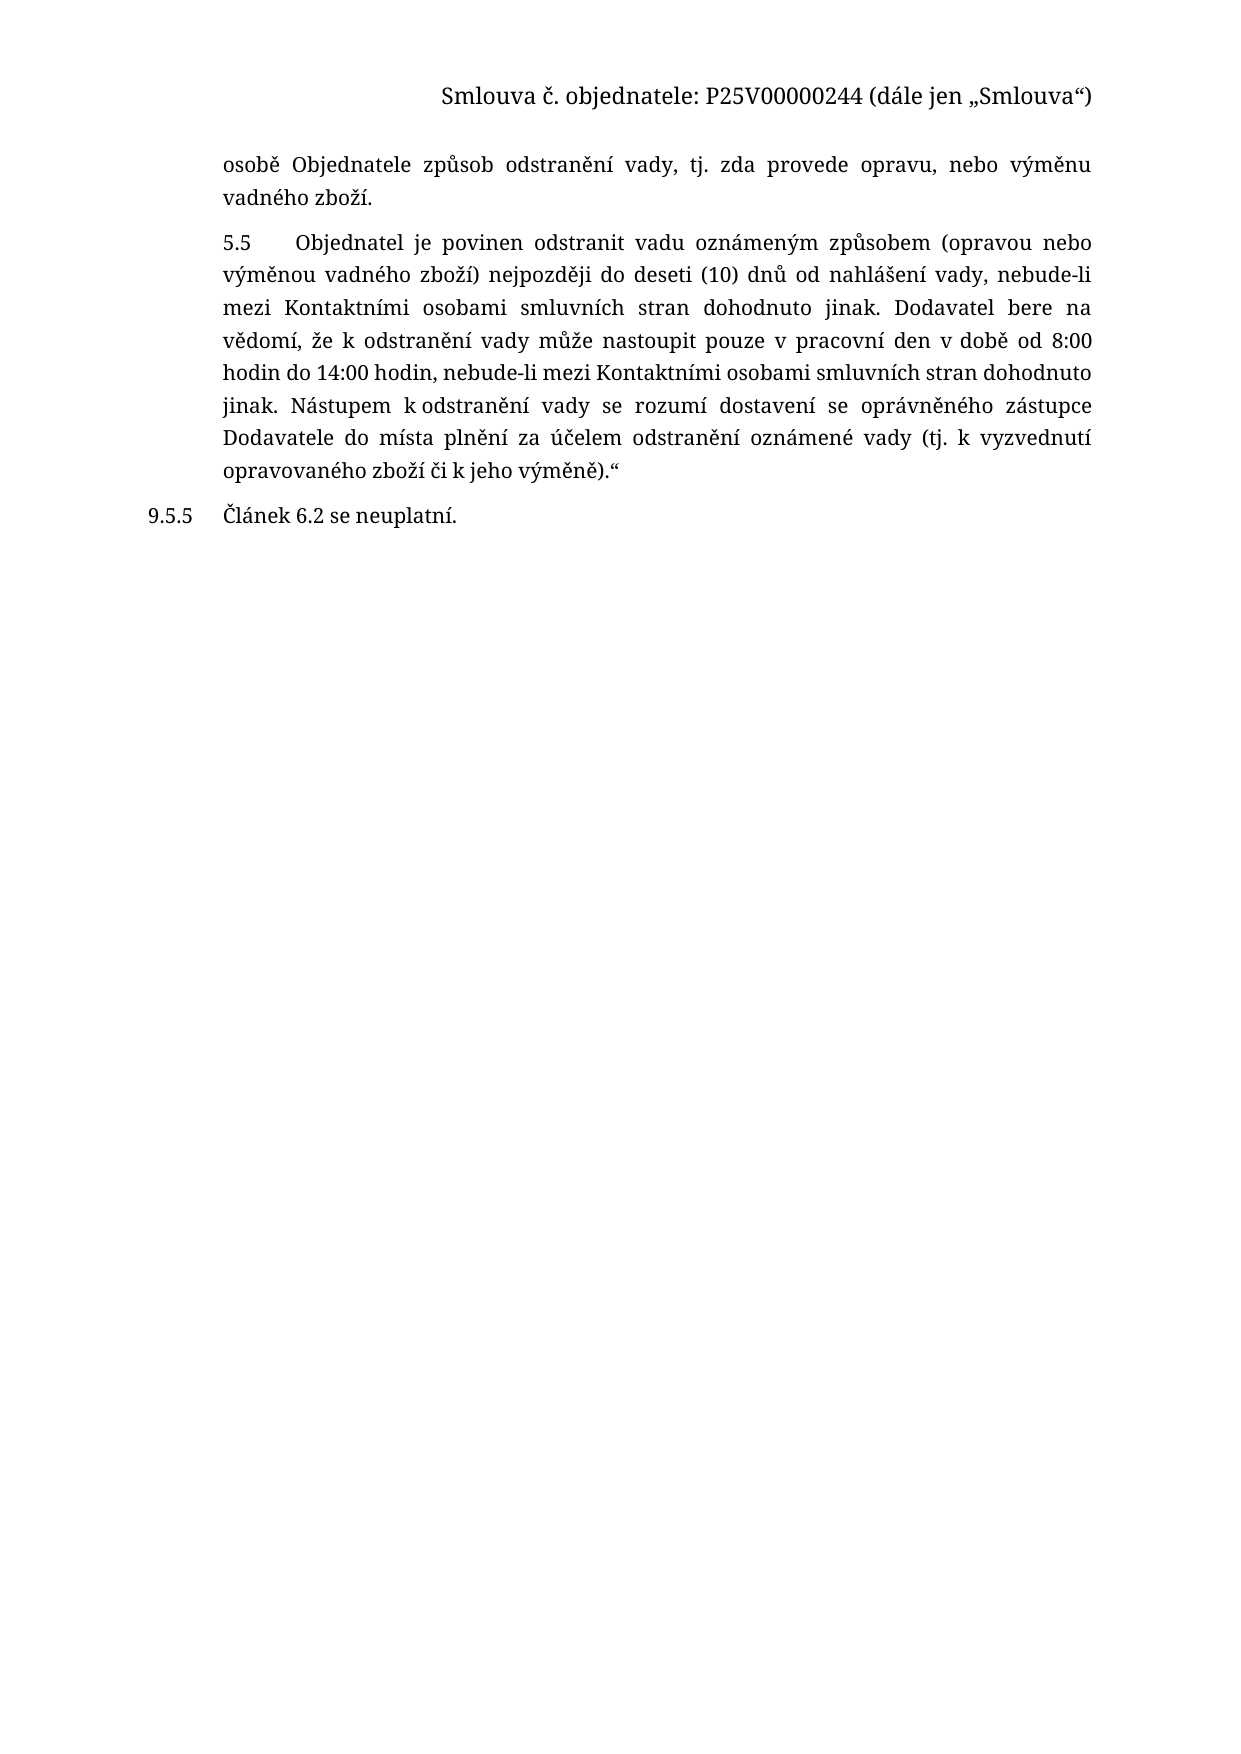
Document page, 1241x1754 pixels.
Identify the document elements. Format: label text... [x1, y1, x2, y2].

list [223, 150, 1093, 211]
list 5.5 Objednatel je povinen odstranit vadu oznámeným způsobem (opravou nebo výměnou vadného zboží) nejpozději do deseti (10) dnů od nahlášení vady, nebude-li mezi Kontaktními osobami smluvních stran dohodnuto jinak. Dodavatel bere na vědomí, že k odstranění vady může nastoupit pouze v pracovní den v době od 8:00 hodin do 14:00 hodin, nebude-li mezi Kontaktními osobami smluvních stran dohodnuto jinak. Nástupem k odstranění vady se rozumí dostavení se oprávněného zástupce Dodavatele do místa plnění za účelem odstranění oznámené vady (tj. k vyzvednutí opravovaného zboží či k jeho výměně).“ [223, 228, 1093, 484]
list Článek 6.2 se neuplatní. [148, 501, 1093, 530]
